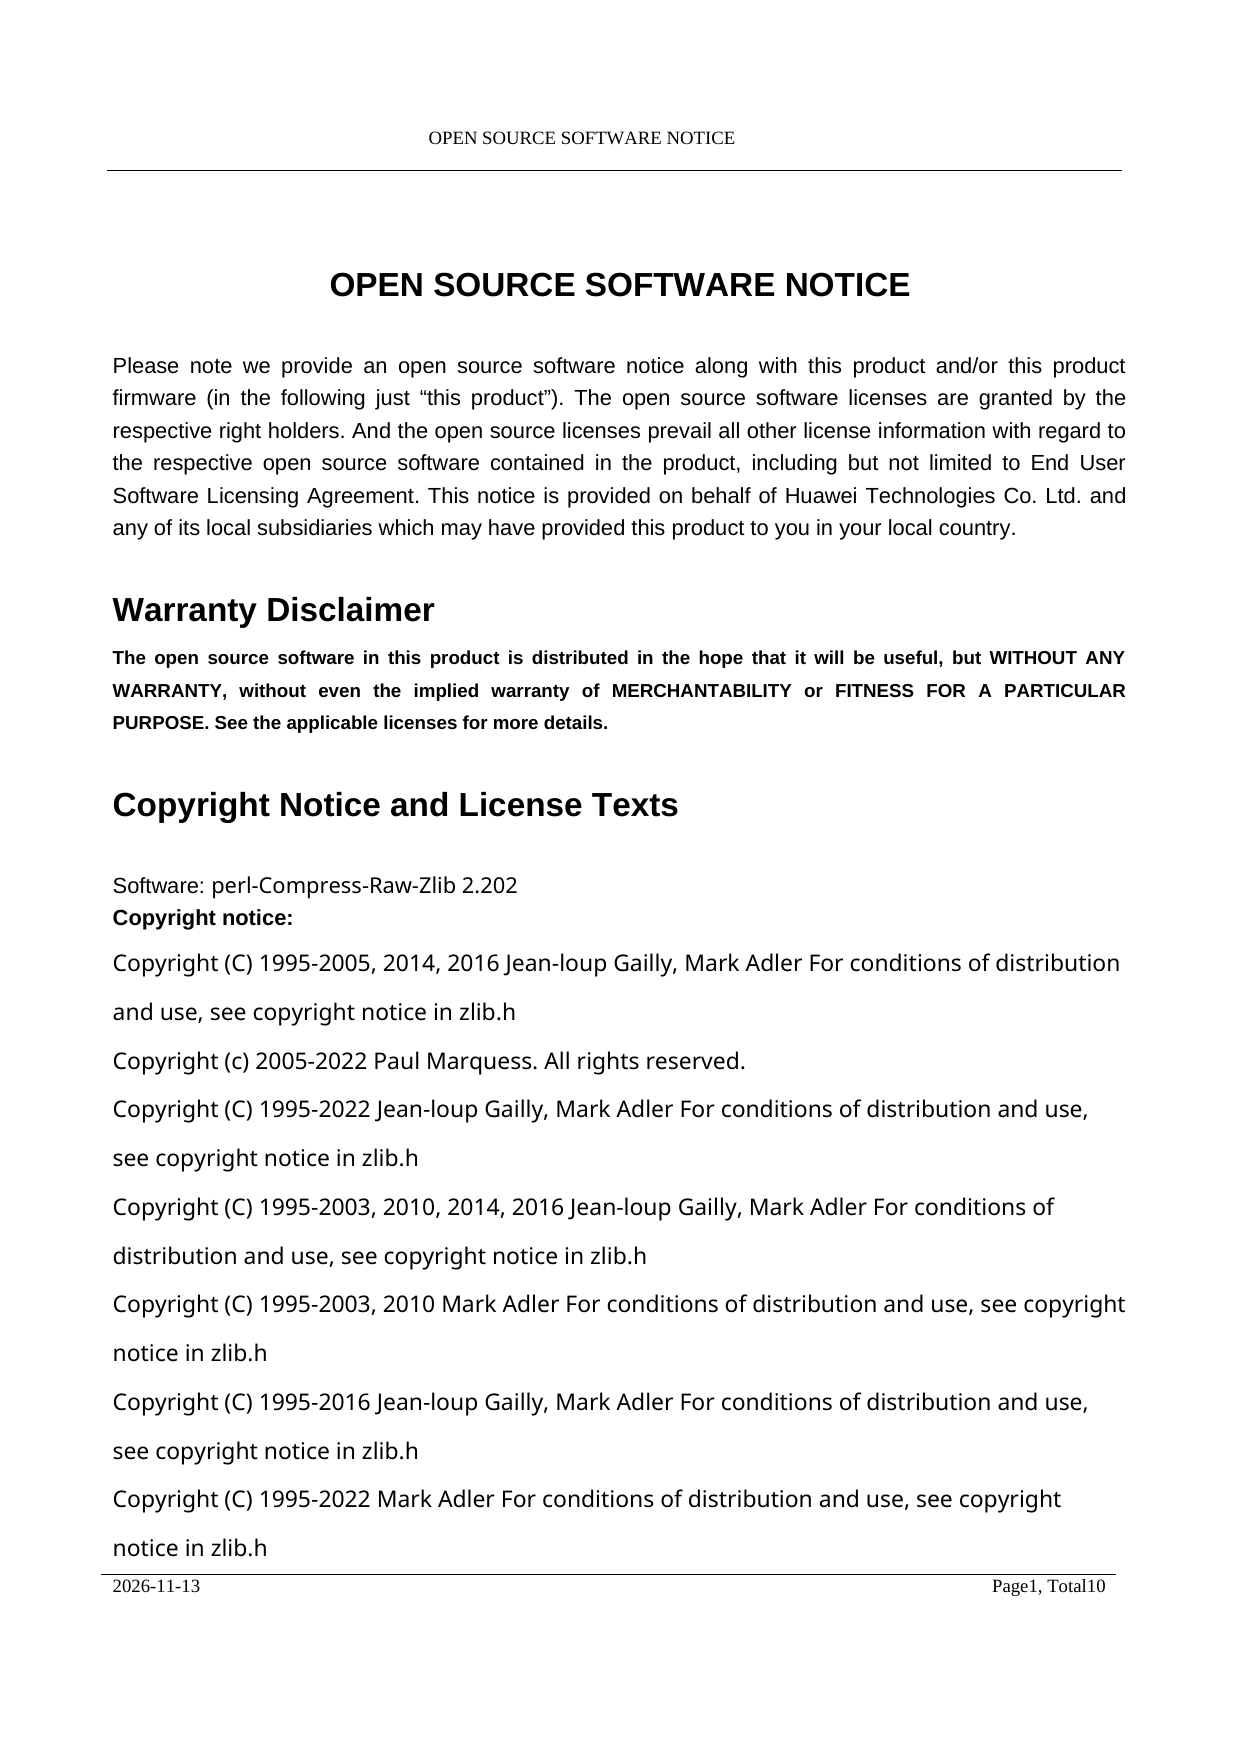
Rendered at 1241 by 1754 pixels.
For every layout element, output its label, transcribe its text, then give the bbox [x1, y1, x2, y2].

text Warranty Disclaimer [112, 576, 1128, 641]
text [112, 947, 1128, 1564]
text Copyright notice: [112, 901, 1128, 934]
text OPEN SOURCE SOFTWARE NOTICE [112, 251, 1128, 316]
text The open source software in this product is distributed in the hope that it will be useful, but WITHOUT ANY WARRANTY, without even the implied warranty of MERCHANTABILITY or FITNESS FOR A PARTICULAR PURPOSE. See the applicable licenses for more details. [112, 641, 1128, 739]
text Copyright Notice and License Texts [112, 771, 1128, 836]
text Please note we provide an open source software notice along with this product and/or this product firmware (in the following just “this product”). The open source software licenses are granted by the respective right holders. And the open source licenses prevail all other license information with regard to the respective open source software contained in the product, including but not limited to End User Software Licensing Agreement. This notice is provided on behalf of Huawei Technologies Co. Ltd. and any of its local subsidiaries which may have provided this product to you in your local country. [112, 349, 1128, 544]
text Software: perl-Compress-Raw-Zlib 2.202 [112, 869, 1128, 901]
